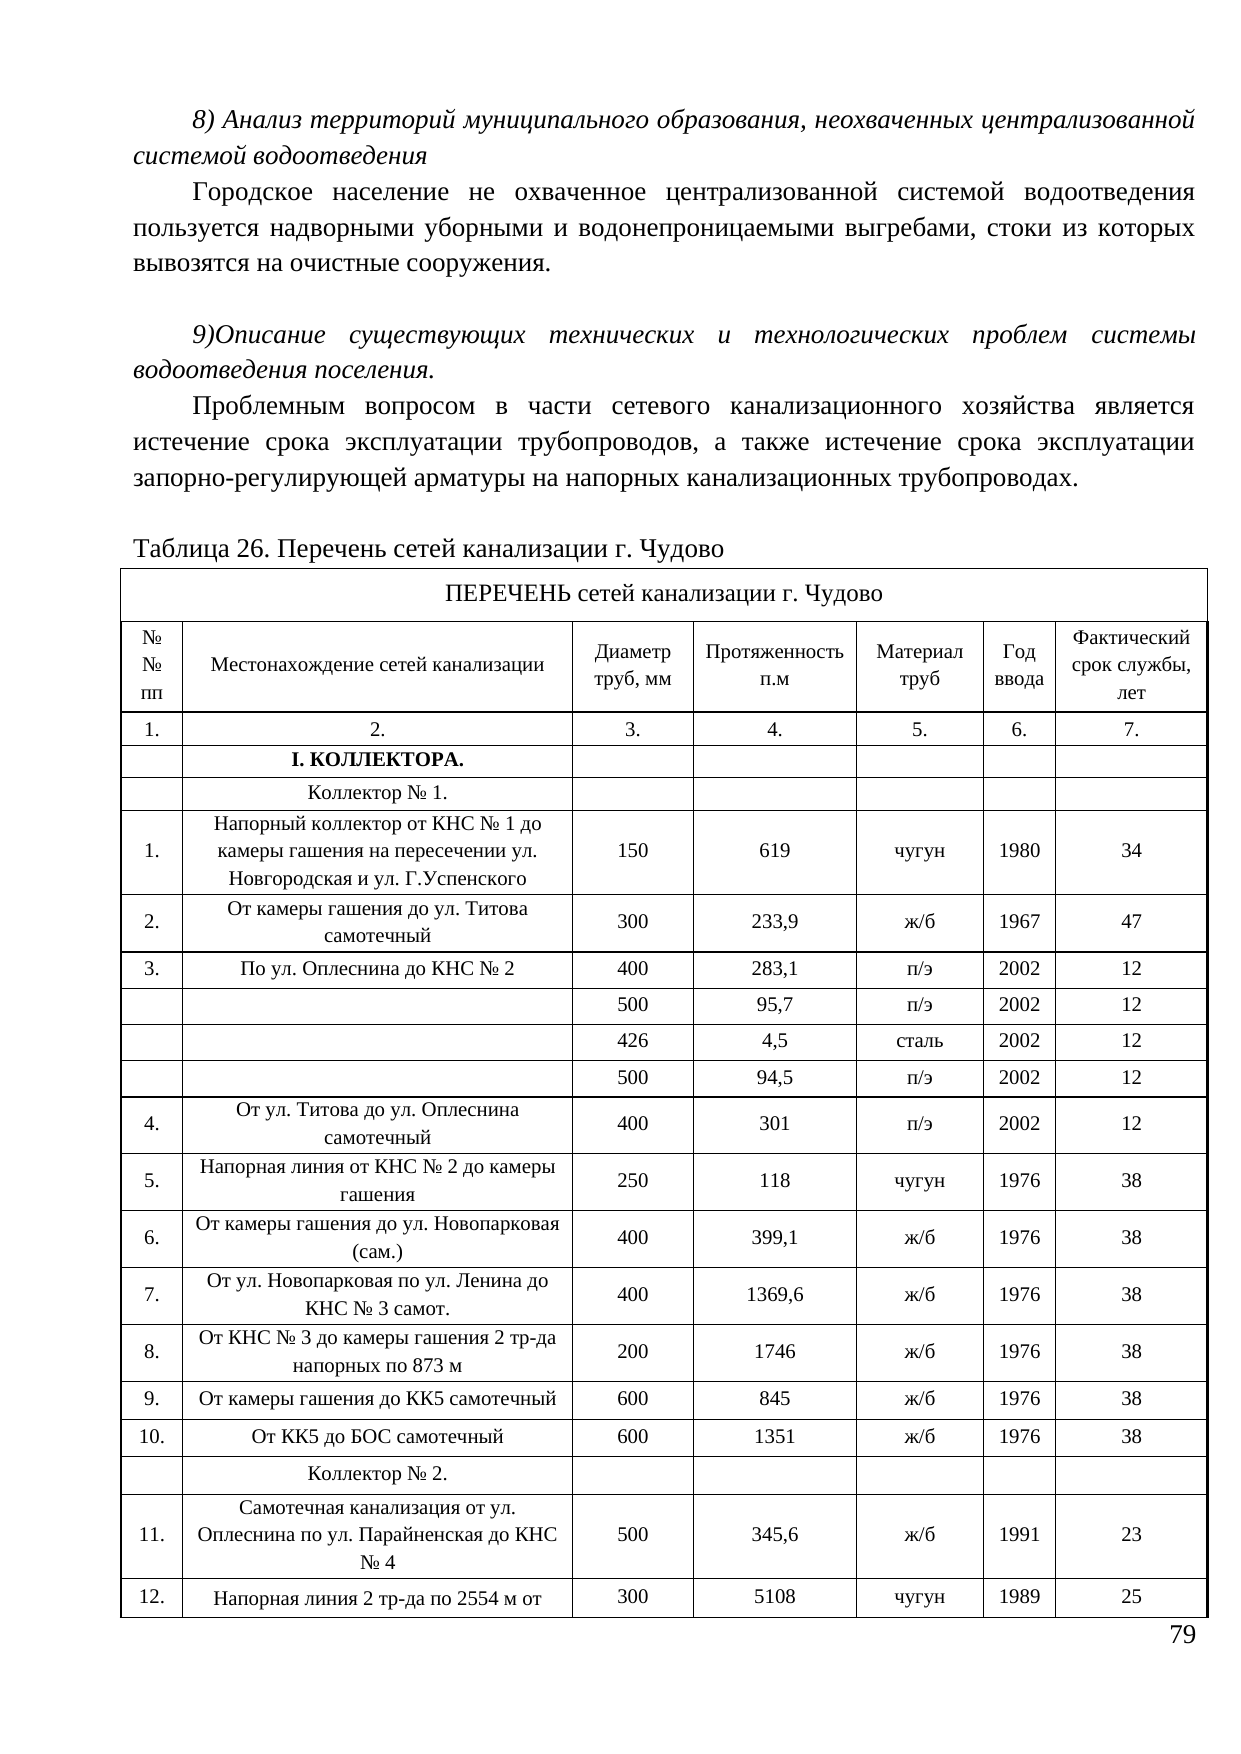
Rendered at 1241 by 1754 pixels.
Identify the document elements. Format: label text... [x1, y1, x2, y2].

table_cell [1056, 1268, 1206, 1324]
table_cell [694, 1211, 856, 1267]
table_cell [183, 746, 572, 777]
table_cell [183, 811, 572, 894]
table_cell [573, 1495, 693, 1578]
text 8) Анализ территорий муниципального образования, неохваченных централизованной системой водоотведения [133, 103, 1196, 170]
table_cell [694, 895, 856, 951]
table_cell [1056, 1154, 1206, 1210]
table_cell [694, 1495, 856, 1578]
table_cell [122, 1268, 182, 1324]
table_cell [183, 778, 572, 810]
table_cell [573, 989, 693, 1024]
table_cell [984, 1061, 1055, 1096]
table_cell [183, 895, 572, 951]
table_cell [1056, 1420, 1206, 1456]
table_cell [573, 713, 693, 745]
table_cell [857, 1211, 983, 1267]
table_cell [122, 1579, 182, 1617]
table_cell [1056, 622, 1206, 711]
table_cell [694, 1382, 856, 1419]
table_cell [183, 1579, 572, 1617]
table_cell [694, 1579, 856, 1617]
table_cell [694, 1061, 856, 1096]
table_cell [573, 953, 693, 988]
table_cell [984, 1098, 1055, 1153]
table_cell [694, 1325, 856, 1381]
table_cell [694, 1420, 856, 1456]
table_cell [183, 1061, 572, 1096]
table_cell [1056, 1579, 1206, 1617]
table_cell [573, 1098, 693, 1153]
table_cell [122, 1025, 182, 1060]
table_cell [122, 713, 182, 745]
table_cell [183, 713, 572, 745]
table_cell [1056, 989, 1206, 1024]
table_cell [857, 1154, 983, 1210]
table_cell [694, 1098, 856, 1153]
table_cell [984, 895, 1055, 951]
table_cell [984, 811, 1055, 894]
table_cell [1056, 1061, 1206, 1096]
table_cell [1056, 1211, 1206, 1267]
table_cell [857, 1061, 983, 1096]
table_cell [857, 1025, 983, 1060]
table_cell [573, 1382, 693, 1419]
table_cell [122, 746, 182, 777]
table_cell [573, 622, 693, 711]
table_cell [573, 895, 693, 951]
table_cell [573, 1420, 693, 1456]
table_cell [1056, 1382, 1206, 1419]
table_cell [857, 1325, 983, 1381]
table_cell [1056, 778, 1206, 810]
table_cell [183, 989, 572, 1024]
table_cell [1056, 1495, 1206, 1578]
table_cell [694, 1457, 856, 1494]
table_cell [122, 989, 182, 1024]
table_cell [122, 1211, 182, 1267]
text 9)Описание существующих технических и технологических проблем системы водоотведения поселения. [133, 318, 1196, 385]
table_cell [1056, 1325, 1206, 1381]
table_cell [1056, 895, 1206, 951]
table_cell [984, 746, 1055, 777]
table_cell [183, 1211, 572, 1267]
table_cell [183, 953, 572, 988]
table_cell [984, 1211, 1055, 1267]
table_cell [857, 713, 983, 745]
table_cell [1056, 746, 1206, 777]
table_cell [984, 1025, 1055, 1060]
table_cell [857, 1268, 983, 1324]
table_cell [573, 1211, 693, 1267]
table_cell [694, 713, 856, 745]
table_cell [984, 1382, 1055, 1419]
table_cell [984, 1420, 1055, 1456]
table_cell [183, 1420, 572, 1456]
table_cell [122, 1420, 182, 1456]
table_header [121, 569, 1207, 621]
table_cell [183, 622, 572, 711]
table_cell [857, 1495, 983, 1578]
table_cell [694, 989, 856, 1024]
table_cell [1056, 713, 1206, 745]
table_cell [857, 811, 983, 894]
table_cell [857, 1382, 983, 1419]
text Таблица 26. Перечень сетей канализации г. Чудово [133, 532, 1196, 563]
text Проблемным вопросом в части сетевого канализационного хозяйства является истечение срока эксплуатации трубопроводов, а также истечение срока эксплуатации запорно-регулирующей арматуры на напорных канализационных трубопроводах. [133, 389, 1196, 492]
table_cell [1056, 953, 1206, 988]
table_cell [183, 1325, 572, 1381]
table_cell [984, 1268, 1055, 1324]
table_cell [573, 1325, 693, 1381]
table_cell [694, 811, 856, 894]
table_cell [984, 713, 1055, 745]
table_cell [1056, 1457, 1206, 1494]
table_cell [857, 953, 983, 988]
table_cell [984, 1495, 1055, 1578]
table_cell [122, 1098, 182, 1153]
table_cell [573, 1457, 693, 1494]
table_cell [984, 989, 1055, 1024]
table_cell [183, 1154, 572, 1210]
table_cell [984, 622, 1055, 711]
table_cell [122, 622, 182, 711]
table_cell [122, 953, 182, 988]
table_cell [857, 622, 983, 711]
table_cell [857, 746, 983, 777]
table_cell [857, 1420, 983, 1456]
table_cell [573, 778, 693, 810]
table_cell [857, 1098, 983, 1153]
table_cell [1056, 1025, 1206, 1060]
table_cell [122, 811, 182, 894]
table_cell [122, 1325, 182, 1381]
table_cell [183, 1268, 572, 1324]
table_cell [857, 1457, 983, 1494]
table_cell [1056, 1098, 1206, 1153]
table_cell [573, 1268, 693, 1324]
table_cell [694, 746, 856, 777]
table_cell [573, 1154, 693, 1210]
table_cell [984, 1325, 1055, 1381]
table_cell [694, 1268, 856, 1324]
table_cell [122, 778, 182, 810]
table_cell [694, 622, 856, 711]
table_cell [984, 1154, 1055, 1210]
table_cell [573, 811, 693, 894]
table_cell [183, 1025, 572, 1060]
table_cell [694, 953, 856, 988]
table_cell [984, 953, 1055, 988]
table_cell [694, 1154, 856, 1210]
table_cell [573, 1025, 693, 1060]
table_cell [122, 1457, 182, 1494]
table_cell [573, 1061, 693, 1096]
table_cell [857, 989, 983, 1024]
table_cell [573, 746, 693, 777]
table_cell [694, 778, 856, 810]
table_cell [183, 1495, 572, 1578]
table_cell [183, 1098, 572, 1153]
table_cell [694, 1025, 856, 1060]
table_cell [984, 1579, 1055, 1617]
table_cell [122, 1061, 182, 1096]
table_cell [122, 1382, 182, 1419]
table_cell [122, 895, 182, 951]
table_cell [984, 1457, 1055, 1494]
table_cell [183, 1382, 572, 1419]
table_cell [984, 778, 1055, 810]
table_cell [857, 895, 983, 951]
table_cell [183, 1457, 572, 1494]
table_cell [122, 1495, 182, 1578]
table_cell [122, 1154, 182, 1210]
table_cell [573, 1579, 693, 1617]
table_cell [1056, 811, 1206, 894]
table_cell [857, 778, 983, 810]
text Городское население не охваченное централизованной системой водоотведения пользуется надворными уборными и водонепроницаемыми выгребами, стоки из которых вывозятся на очистные сооружения. [133, 175, 1196, 277]
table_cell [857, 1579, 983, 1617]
